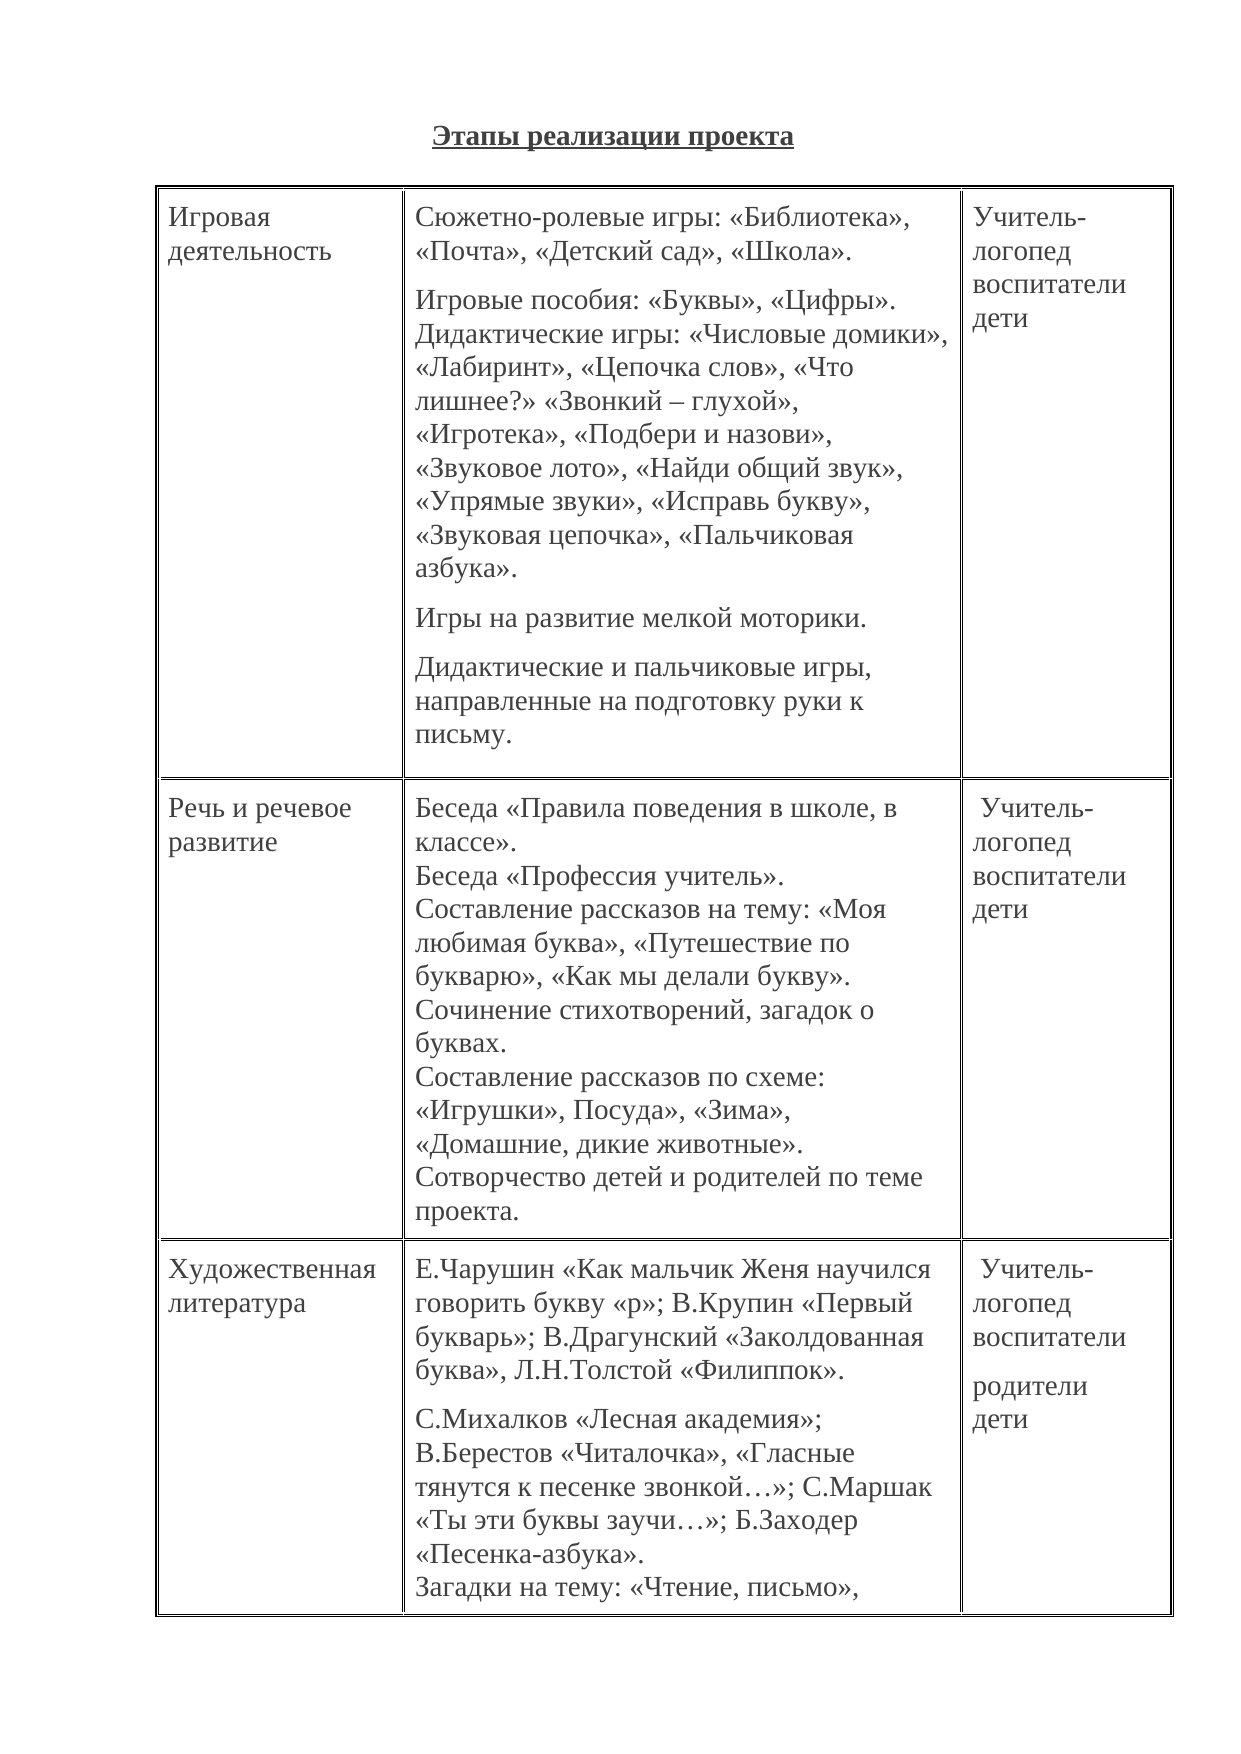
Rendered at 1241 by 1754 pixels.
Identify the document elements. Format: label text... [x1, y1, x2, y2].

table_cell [961, 1238, 1171, 1614]
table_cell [404, 1241, 961, 1614]
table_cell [159, 1238, 404, 1614]
table_header Игровая деятельность [159, 189, 404, 776]
table_header Сюжетно-ролевые игры: «Библиотека», «Почта», «Детский сад», «Школа». Игровые пособия: «Буквы», «Цифры». Дидактические игры: «Числовые домики», «Лабиринт», «Цепочка слов», «Что лишнее?» «Звонкий – глухой», «Игротека», «Подбери и назови», «Звуковое лото», «Найди общий звук», «Упрямые звуки», «Исправь букву», «Звуковая цепочка», «Пальчиковая азбука». Игры на развитие мелкой моторики. Дидактические и пальчиковые игры, направленные на подготовку руки к письму. [404, 189, 961, 776]
table_cell Беседа «Правила поведения в школе, в классе». Беседа «Профессия учитель». Составление рассказов на тему: «Моя любимая буква», «Путешествие по букварю», «Как мы делали букву». Сочинение стихотворений, загадок о буквах. Составление рассказов по схеме: «Игрушки», Посуда», «Зима», «Домашние, дикие животные». Сотворчество детей и родителей по теме проекта. [405, 780, 960, 1237]
table_cell Речь и речевое развитие [159, 776, 402, 1237]
text Этапы реализации проекта [74, 118, 1152, 152]
table_cell Учитель-логопед воспитатели дети [963, 776, 1171, 1237]
table_header Учитель-логопед воспитатели дети [961, 189, 1170, 776]
